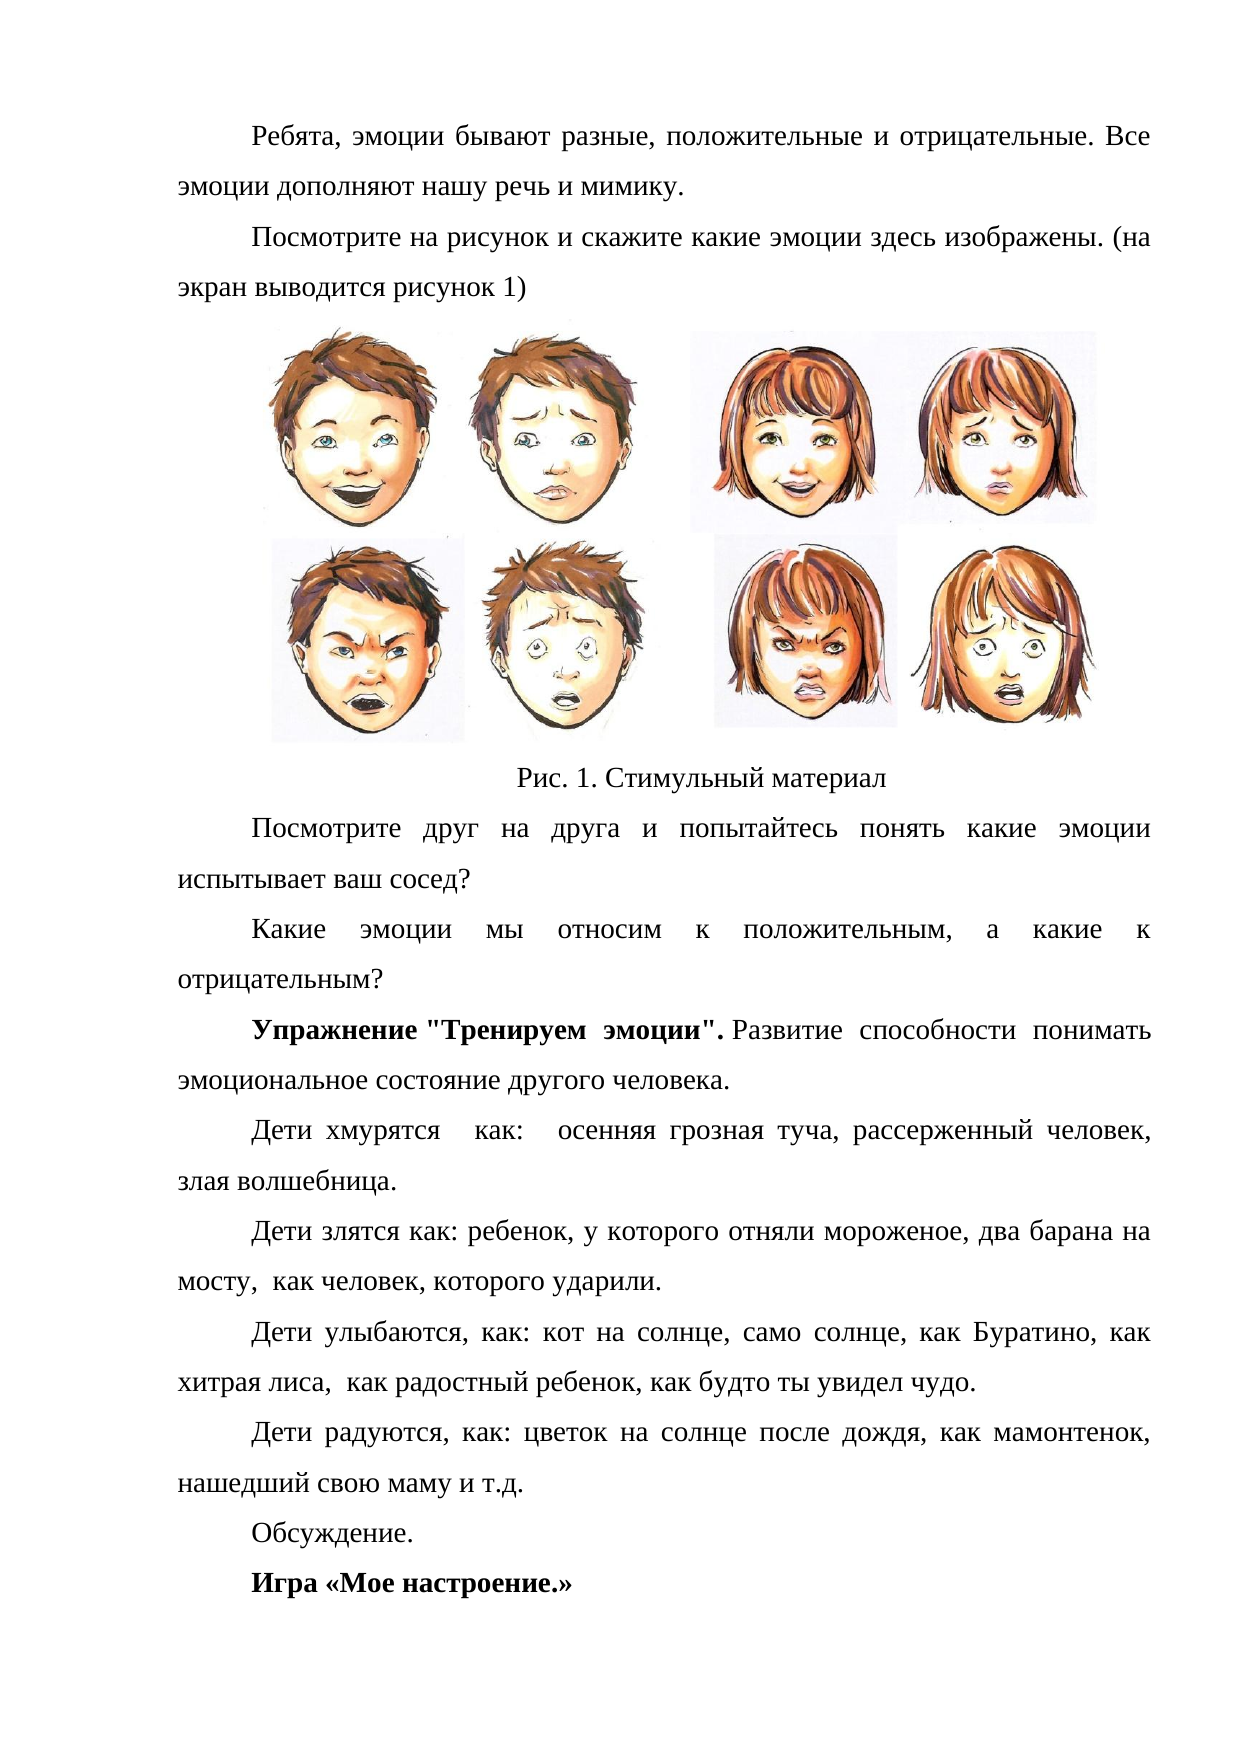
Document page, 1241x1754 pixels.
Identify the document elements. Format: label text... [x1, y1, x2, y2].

text Упражнение "Тренируем эмоции". Развитие способности понимать эмоциональное состояние другого человека. [177, 1012, 1152, 1096]
text Посмотрите на рисунок и скажите какие эмоции здесь изображены. (на экран выводится рисунок 1) [177, 219, 1152, 303]
text Игра «Мое настроение.» [177, 1565, 1152, 1599]
text Дети хмурятся как: осенняя грозная туча, рассерженный человек, злая волшебница. [177, 1112, 1152, 1196]
text Ребята, эмоции бывают разные, положительные и отрицательные. Все эмоции дополняют нашу речь и мимику. [177, 118, 1152, 202]
text Дети радуются, как: цветок на солнце после дождя, как мамонтенок, нашедший свою маму и т.д. [177, 1414, 1152, 1498]
text Обсуждение. [177, 1515, 1152, 1548]
text Посмотрите друг на друга и попытайтесь понять какие эмоции испытывает ваш сосед? [177, 811, 1152, 894]
picture [251, 319, 1123, 746]
text Дети улыбаются, как: кот на солнце, само солнце, как Буратино, как хитрая лиса, как радостный ребенок, как будто ты увидел чудо. [177, 1314, 1152, 1398]
text Рис. 1. Стимульный материал [177, 760, 1152, 794]
text Дети злятся как: ребенок, у которого отняли мороженое, два барана на мосту, как человек, которого ударили. [177, 1213, 1152, 1297]
text Какие эмоции мы относим к положительным, а какие к отрицательным? [177, 911, 1152, 995]
